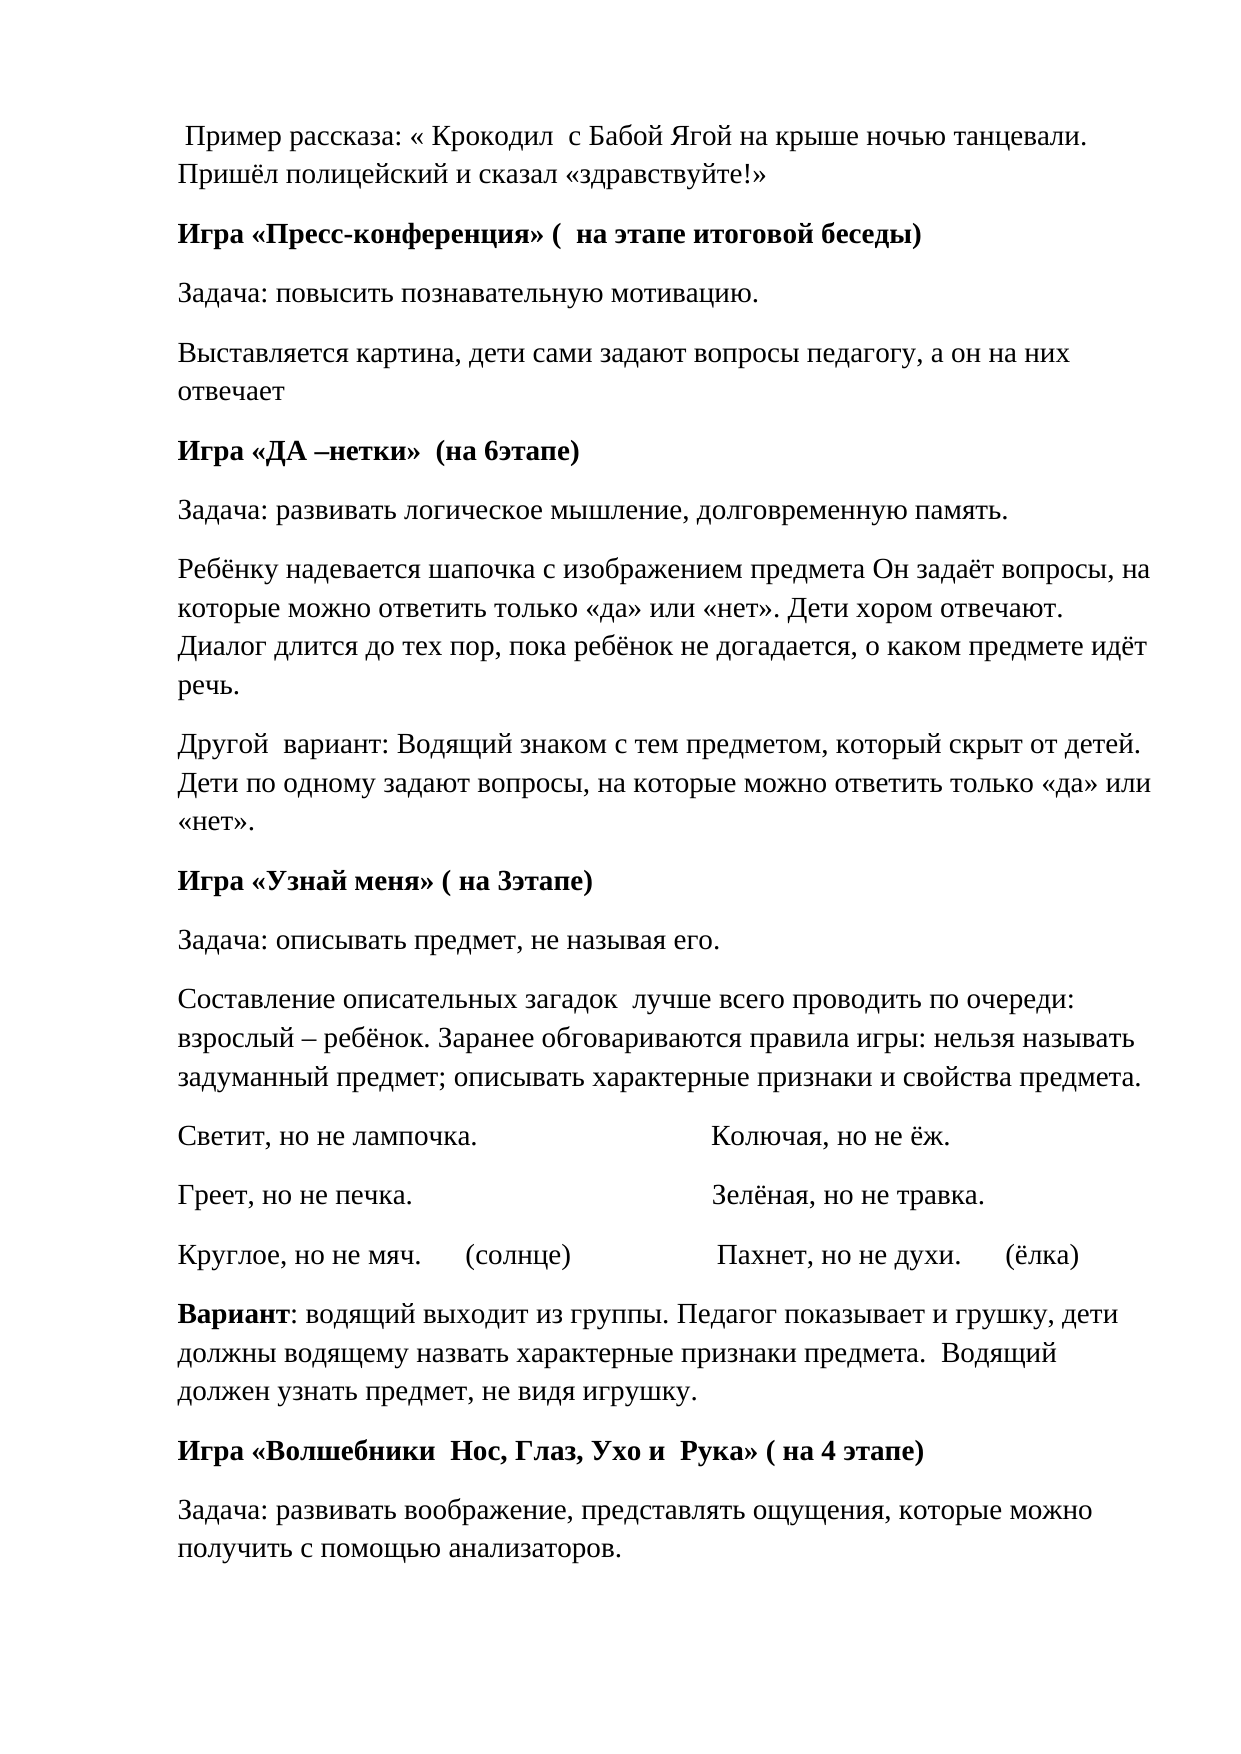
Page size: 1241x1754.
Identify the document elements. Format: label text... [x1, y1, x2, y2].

text Задача: описывать предмет, не называя его. [177, 922, 1152, 956]
text Игра «Волшебники Нос, Глаз, Ухо и Рука» ( на 4 этапе) [177, 1433, 1152, 1466]
text Другой вариант: Водящий знаком с тем предметом, который скрыт от детей. Дети по одному задают вопросы, на которые можно ответить только «да» или «нет». [177, 726, 1152, 837]
text Вариант: водящий выходит из группы. Педагог показывает и грушку, дети должны водящему назвать характерные признаки предмета. Водящий должен узнать предмет, не видя игрушку. [177, 1296, 1152, 1407]
text Греет, но не печка. Зелёная, но не травка. [177, 1177, 1152, 1211]
text Игра «ДА –нетки» (на 6этапе) [177, 433, 1152, 466]
text Ребёнку надевается шапочка с изображением предмета Он задаёт вопросы, на которые можно ответить только «да» или «нет». Дети хором отвечают. Диалог длится до тех пор, пока ребёнок не догадается, о каком предмете идёт речь. [177, 551, 1152, 701]
text Игра «Узнай меня» ( на 3этапе) [177, 863, 1152, 896]
text Круглое, но не мяч. (солнце) Пахнет, но не духи. (ёлка) [177, 1237, 1152, 1270]
text Задача: повысить познавательную мотивацию. [177, 275, 1152, 309]
text Игра «Пресс-конференция» ( на этапе итоговой беседы) [177, 216, 1152, 249]
text Задача: развивать логическое мышление, долговременную память. [177, 492, 1152, 526]
text Светит, но не лампочка. Колючая, но не ёж. [177, 1118, 1152, 1152]
text Задача: развивать воображение, представлять ощущения, которые можно получить с помощью анализаторов. [177, 1492, 1152, 1564]
text Выставляется картина, дети сами задают вопросы педагогу, а он на них отвечает [177, 335, 1152, 407]
text Составление описательных загадок лучше всего проводить по очереди: взрослый – ребёнок. Заранее обговариваются правила игры: нельзя называть задуманный предмет; описывать характерные признаки и свойства предмета. [177, 982, 1152, 1092]
text Пример рассказа: « Крокодил с Бабой Ягой на крыше ночью танцевали. Пришёл полицейский и сказал «здравствуйте!» [177, 118, 1152, 190]
